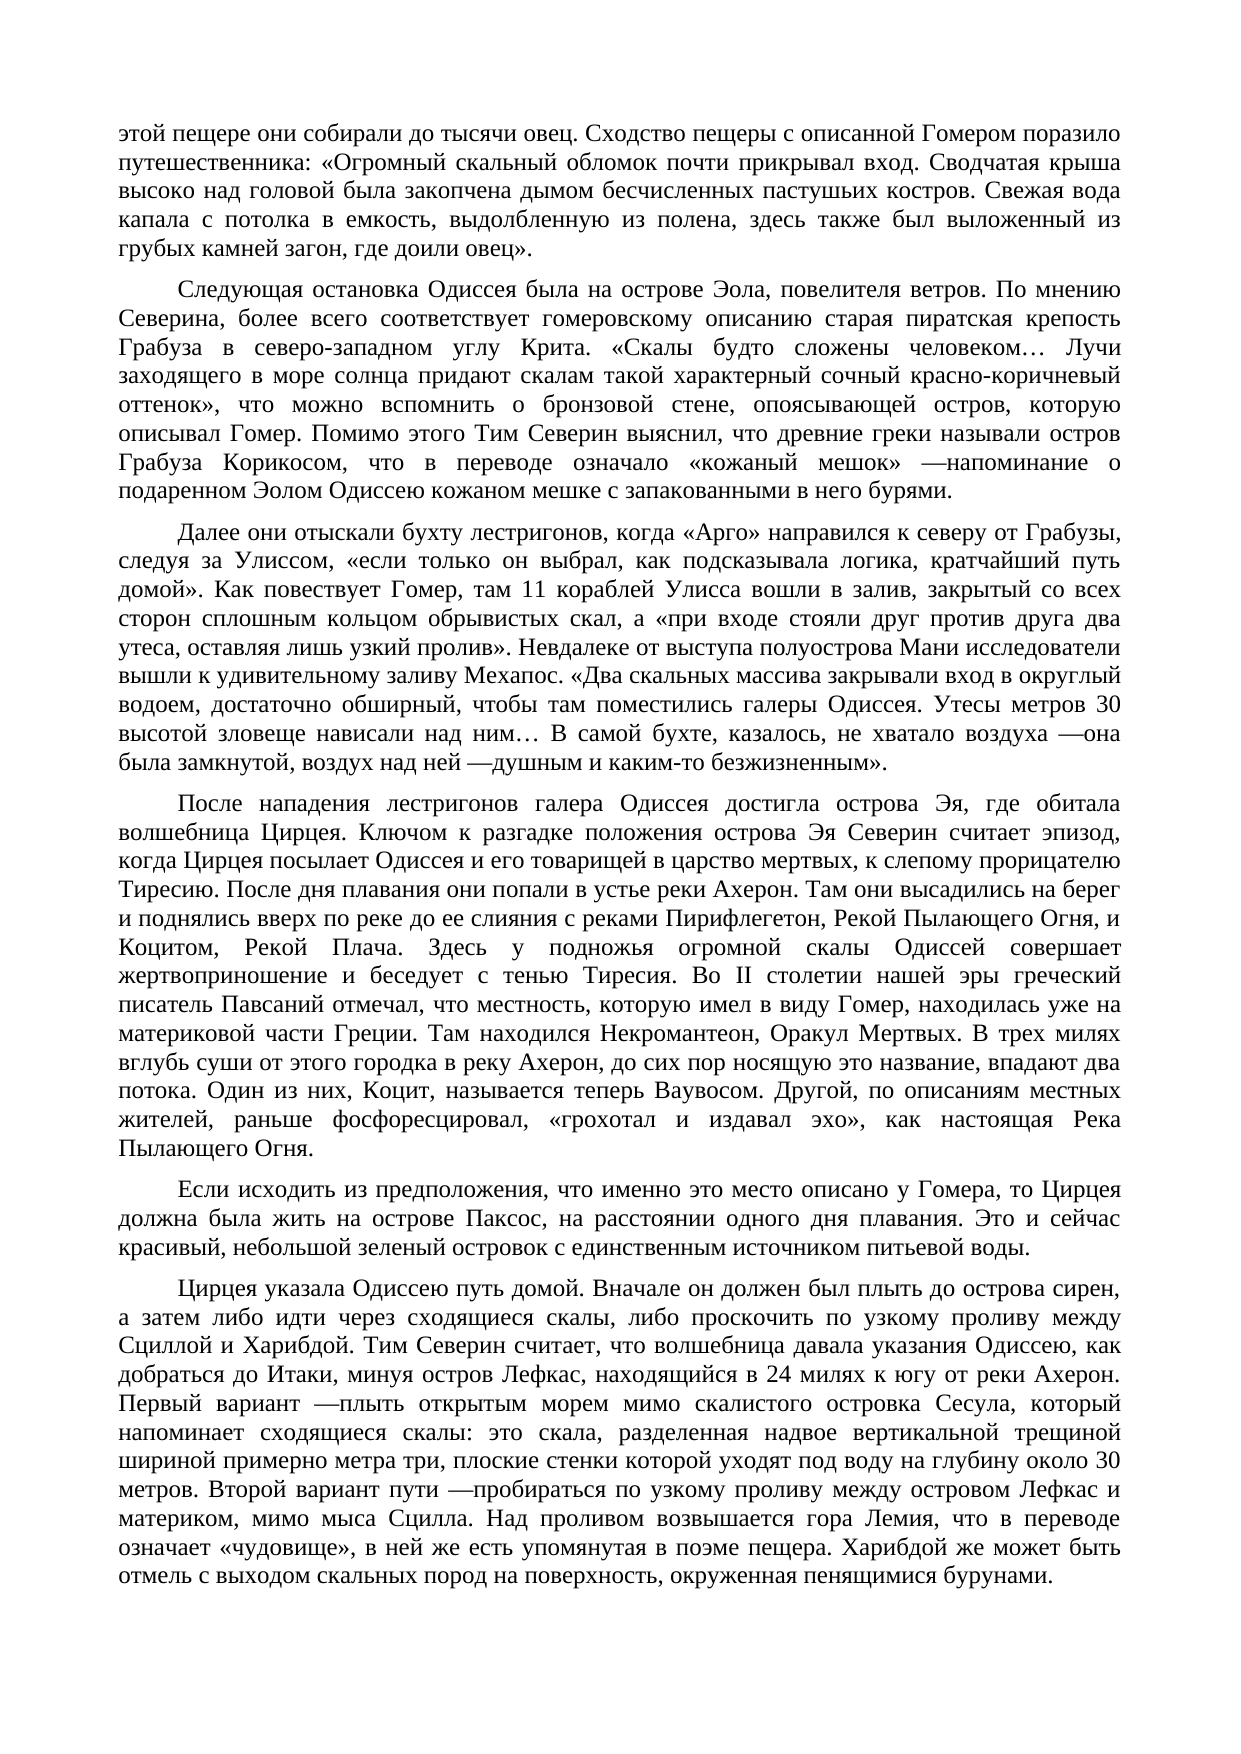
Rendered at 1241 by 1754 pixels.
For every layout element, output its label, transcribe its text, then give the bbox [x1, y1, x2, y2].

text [118, 118, 1122, 262]
text Далее они отыскали бухту лестригонов, когда «Арго» направился к северу от Грабузы, следуя за Улиссом, «если только он выбрал, как подсказывала логика, кратчайший путь домой». Как повествует Гомер, там 11 кораблей Улисса вошли в залив, закрытый со всех сторон сплошным кольцом обрывистых скал, а «при входе стояли друг против друга два утеса, оставляя лишь узкий пролив». Невдалеке от выступа полуострова Мани исследователи вышли к удивительному заливу Мехапос. «Два скальных массива закрывали вход в округлый водоем, достаточно обширный, чтобы там поместились галеры Одиссея. Утесы метров 30 высотой зловеще нависали над ним… В самой бухте, казалось, не хватало воздуха —она была замкнутой, воздух над ней —душным и каким-то безжизненным». [118, 517, 1122, 776]
text Следующая остановка Одиссея была на острове Эола, повелителя ветров. По мнению Северина, более всего соответствует гомеровскому описанию старая пиратская крепость Грабуза в северо-западном углу Крита. «Скалы будто сложены человеком… Лучи заходящего в море солнца придают скалам такой характерный сочный красно-коричневый оттенок», что можно вспомнить о бронзовой стене, опоясывающей остров, которую описывал Гомер. Помимо этого Тим Северин выяснил, что древние греки называли остров Грабуза Корикосом, что в переводе означало «кожаный мешок» —напоминание о подаренном Эолом Одиссею кожаном мешке с запакованными в него бурями. [118, 274, 1122, 504]
text Цирцея указала Одиссею путь домой. Вначале он должен был плыть до острова сирен, а затем либо идти через сходящиеся скалы, либо проскочить по узкому проливу между Сциллой и Харибдой. Тим Северин считает, что волшебница давала указания Одиссею, как добраться до Итаки, минуя остров Лефкас, находящийся в 24 милях к югу от реки Ахерон. Первый вариант —плыть открытым морем мимо скалистого островка Сесула, который напоминает сходящиеся скалы: это скала, разделенная надвое вертикальной трещиной шириной примерно метра три, плоские стенки которой уходят под воду на глубину около 30 метров. Второй вариант пути —пробираться по узкому проливу между островом Лефкас и материком, мимо мыса Сцилла. Над проливом возвышается гора Лемия, что в переводе означает «чудовище», в ней же есть упомянутая в поэме пещера. Харибдой же может быть отмель с выходом скальных пород на поверхность, окруженная пенящимися бурунами. [118, 1273, 1122, 1589]
text Если исходить из предположения, что именно это место описано у Гомера, то Цирцея должна была жить на острове Паксос, на расстоянии одного дня плавания. Это и сейчас красивый, небольшой зеленый островок с единственным источником питьевой воды. [118, 1174, 1122, 1261]
text После нападения лестригонов галера Одиссея достигла острова Эя, где обитала волшебница Цирцея. Ключом к разгадке положения острова Эя Северин считает эпизод, когда Цирцея посылает Одиссея и его товарищей в царство мертвых, к слепому прорицателю Тиресию. После дня плавания они попали в устье реки Ахерон. Там они высадились на берег и поднялись вверх по реке до ее слияния с реками Пирифлегетон, Рекой Пылающего Огня, и Коцитом, Рекой Плача. Здесь у подножья огромной скалы Одиссей совершает жертвоприношение и беседует с тенью Тиресия. Во II столетии нашей эры греческий писатель Павсаний отмечал, что местность, которую имел в виду Гомер, находилась уже на материковой части Греции. Там находился Некромантеон, Оракул Мертвых. В трех милях вглубь суши от этого городка в реку Ахерон, до сих пор носящую это название, впадают два потока. Один из них, Коцит, называется теперь Ваувосом. Другой, по описаниям местных жителей, раньше фосфоресцировал, «грохотал и издавал эхо», как настоящая Река Пылающего Огня. [118, 788, 1122, 1162]
